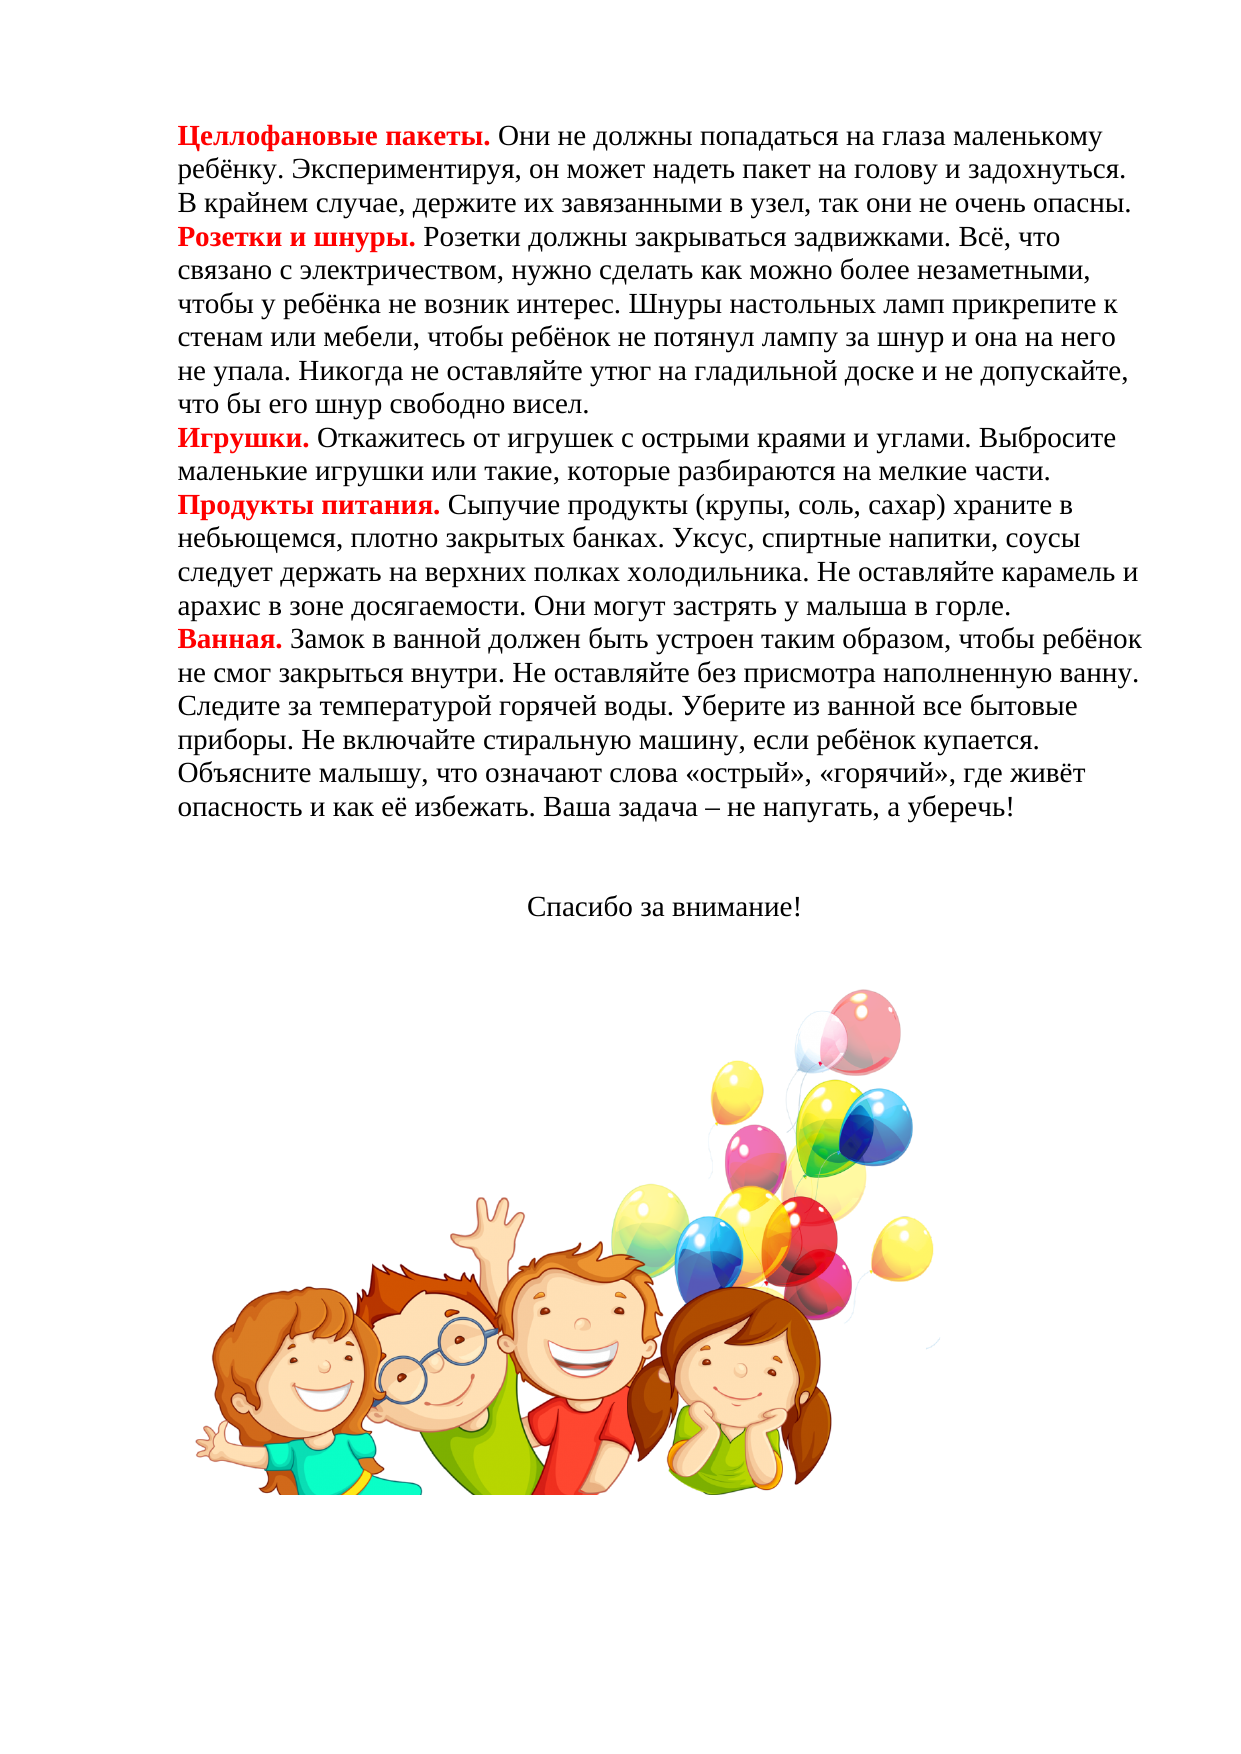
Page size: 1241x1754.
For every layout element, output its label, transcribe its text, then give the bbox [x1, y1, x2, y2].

text Спасибо за внимание! [177, 889, 1152, 923]
picture [177, 989, 982, 1495]
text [177, 118, 1152, 822]
